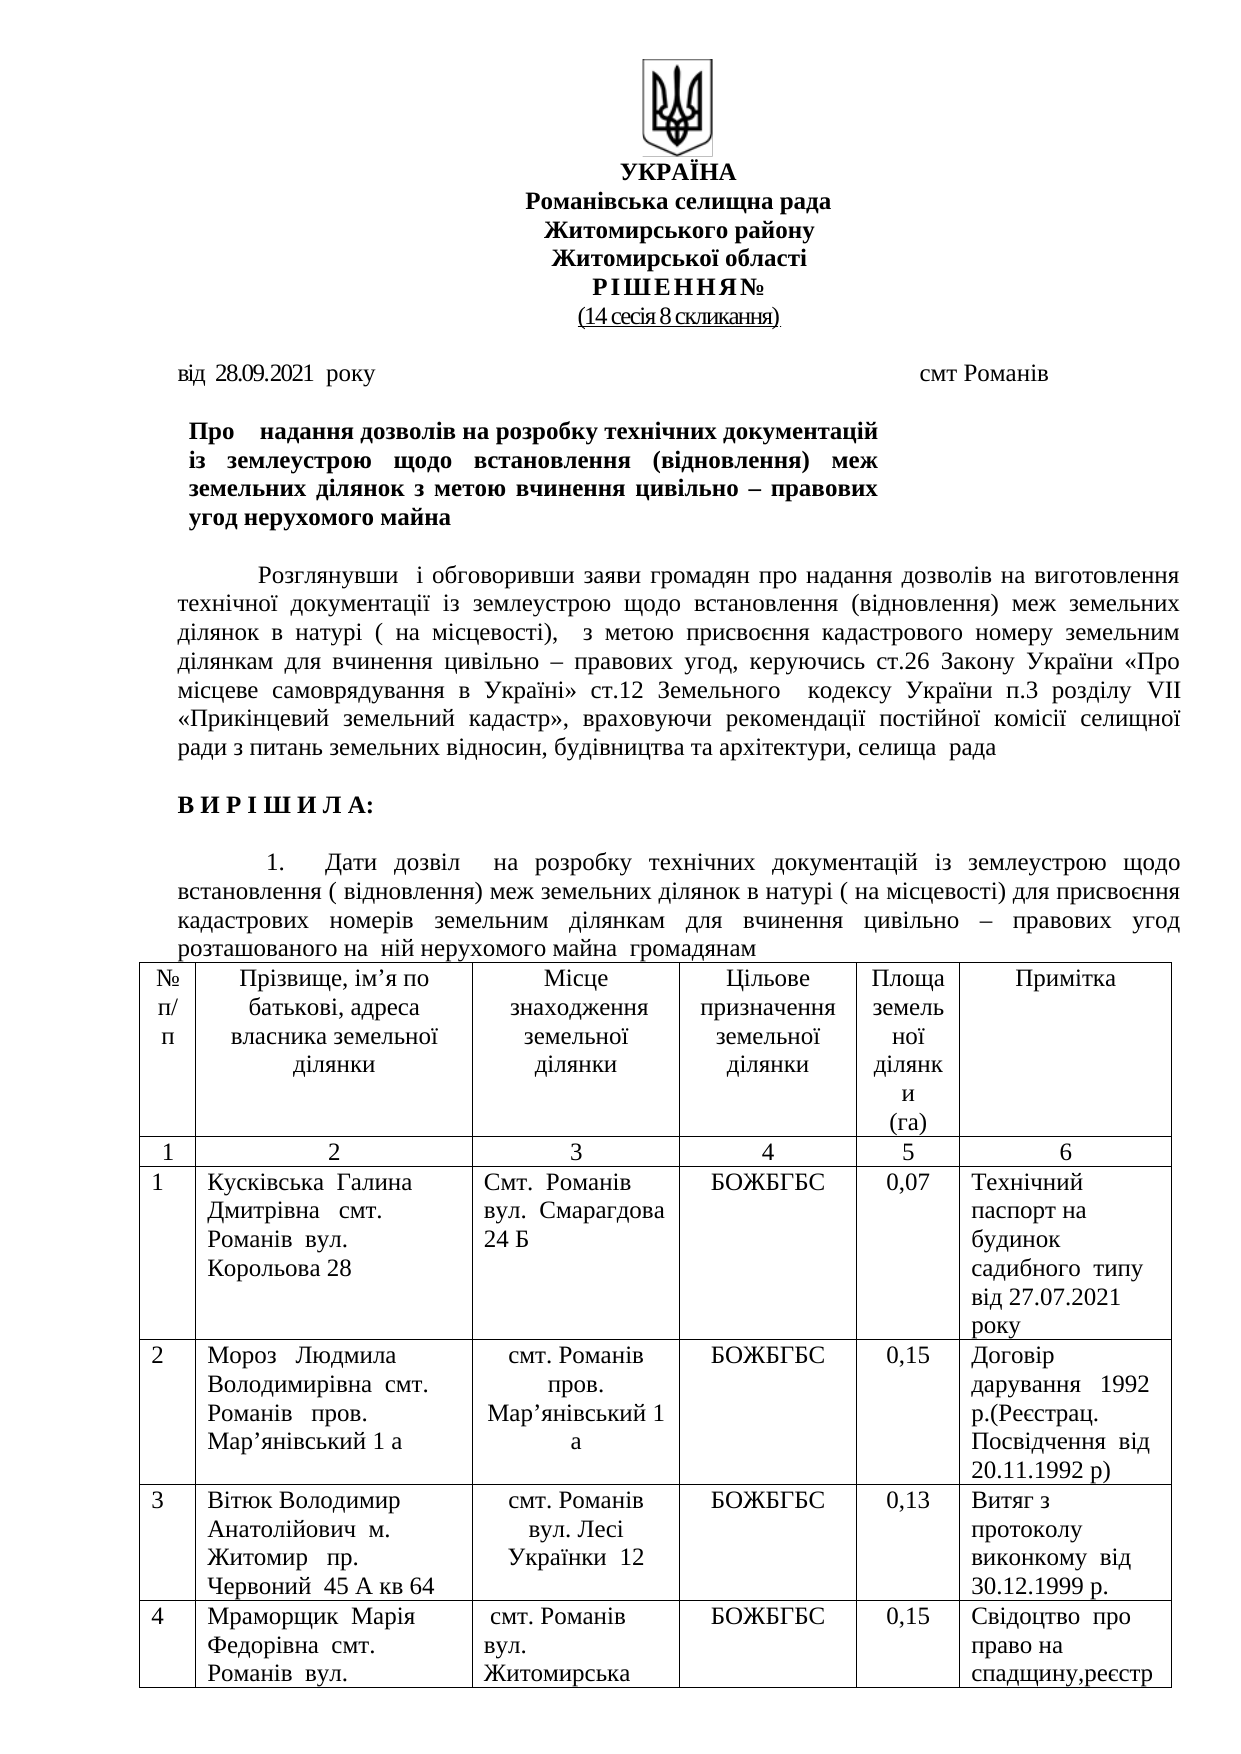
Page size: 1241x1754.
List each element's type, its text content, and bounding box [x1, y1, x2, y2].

picture [642, 59, 714, 158]
text В И Р І Ш И Л А: [177, 790, 1181, 818]
table_cell 6 [960, 1137, 1171, 1166]
text від 28.09.2021 року смт Романів [177, 358, 1181, 387]
table_cell 0,15 [857, 1601, 959, 1687]
table_cell Технічний паспорт на будинок садибного типу від 27.07.2021 року [960, 1167, 1171, 1339]
table_cell 2 [196, 1137, 472, 1166]
table_header Місце знаходження земельної ділянки [473, 963, 679, 1136]
text Розглянувши і обговоривши заяви громадян про надання дозволів на виготовлення технічної документації із землеустрою щодо встановлення (відновлення) меж земельних ділянок в натурі ( на місцевості), з метою присвоєння кадастрового номеру земельним ділянкам для вчинення цивільно – правових угод, керуючись ст.26 Закону України «Про місцеве самоврядування в Україні» ст.12 Земельного кодексу України п.3 розділу VІІ «Прикінцевий земельний кадастр», враховуючи рекомендації постійної комісії селищної ради з питань земельних відносин, будівництва та архітектури, селища рада [177, 560, 1181, 761]
table_cell 4 [680, 1137, 856, 1166]
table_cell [473, 1601, 679, 1687]
text УКРАЇНА [177, 157, 1179, 186]
table_cell БОЖБГБС [680, 1167, 856, 1339]
text Житомирського району [177, 215, 1181, 243]
table_header Примітка [960, 963, 1171, 1136]
table_header Про надання дозволів на розробку технічних документацій із землеустрою щодо встановлення (відновлення) меж земельних ділянок з метою вчинення цивільно – правових угод нерухомого майна [177, 416, 890, 560]
table_cell БОЖБГБС [680, 1340, 856, 1484]
table_cell смт. Романів вул. Лесі Українки 12 [473, 1485, 679, 1600]
table_cell Кусківська Галина Дмитрівна смт. Романів вул. Корольова 28 [196, 1167, 472, 1339]
table_cell 1 [140, 1137, 195, 1166]
table_cell 5 [857, 1137, 959, 1166]
table_cell [140, 1340, 195, 1484]
table_cell Вітюк Володимир Анатолійович м. Житомир пр. Червоний 45 А кв 64 [196, 1485, 472, 1600]
text (14 сесія 8 скликання) [177, 301, 1181, 330]
table_cell [140, 1601, 195, 1687]
table_header Прізвище, ім’я по батькові, адреса власника земельної ділянки [196, 963, 472, 1136]
table_cell [140, 1485, 195, 1600]
table_cell 0,15 [857, 1340, 959, 1484]
text Житомирської області [177, 243, 1181, 272]
list Дати дозвіл на розробку технічних документацій із землеустрою щодо встановлення ( відновлення) меж земельних ділянок в натурі ( на місцевості) для присвоєння кадастрових номерів земельним ділянкам для вчинення цивільно – правових угод розташованого на ній нерухомого майна громадянам [177, 847, 1181, 962]
table_cell [140, 1167, 195, 1339]
table_cell Договір дарування 1992 р.(Реєстрац. Посвідчення від 20.11.1992 р) [960, 1340, 1171, 1484]
text Романівська селищна рада [177, 186, 1179, 215]
text Р І Ш Е Н Н Я № [177, 272, 1181, 301]
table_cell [196, 1601, 472, 1687]
table_cell 3 [473, 1137, 679, 1166]
table_cell Мороз Людмила Володимирівна смт. Романів пров. Мар’янівський 1 а [196, 1340, 472, 1484]
table_header № п/п [140, 963, 195, 1136]
table_header Площа земельної ділянки (га) [857, 963, 959, 1136]
table_cell Смт. Романів вул. Смарагдова 24 Б [473, 1167, 679, 1339]
table_header Цільове призначення земельної ділянки [680, 963, 856, 1136]
table_cell 0,13 [857, 1485, 959, 1600]
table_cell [960, 1601, 1171, 1687]
table_cell 0,07 [857, 1167, 959, 1339]
table_cell БОЖБГБС [680, 1601, 856, 1687]
table_cell смт. Романів пров. Мар’янівський 1 а [473, 1340, 679, 1484]
table_cell Витяг з протоколу виконкому від 30.12.1999 р. [960, 1485, 1171, 1600]
table_cell БОЖБГБС [680, 1485, 856, 1600]
